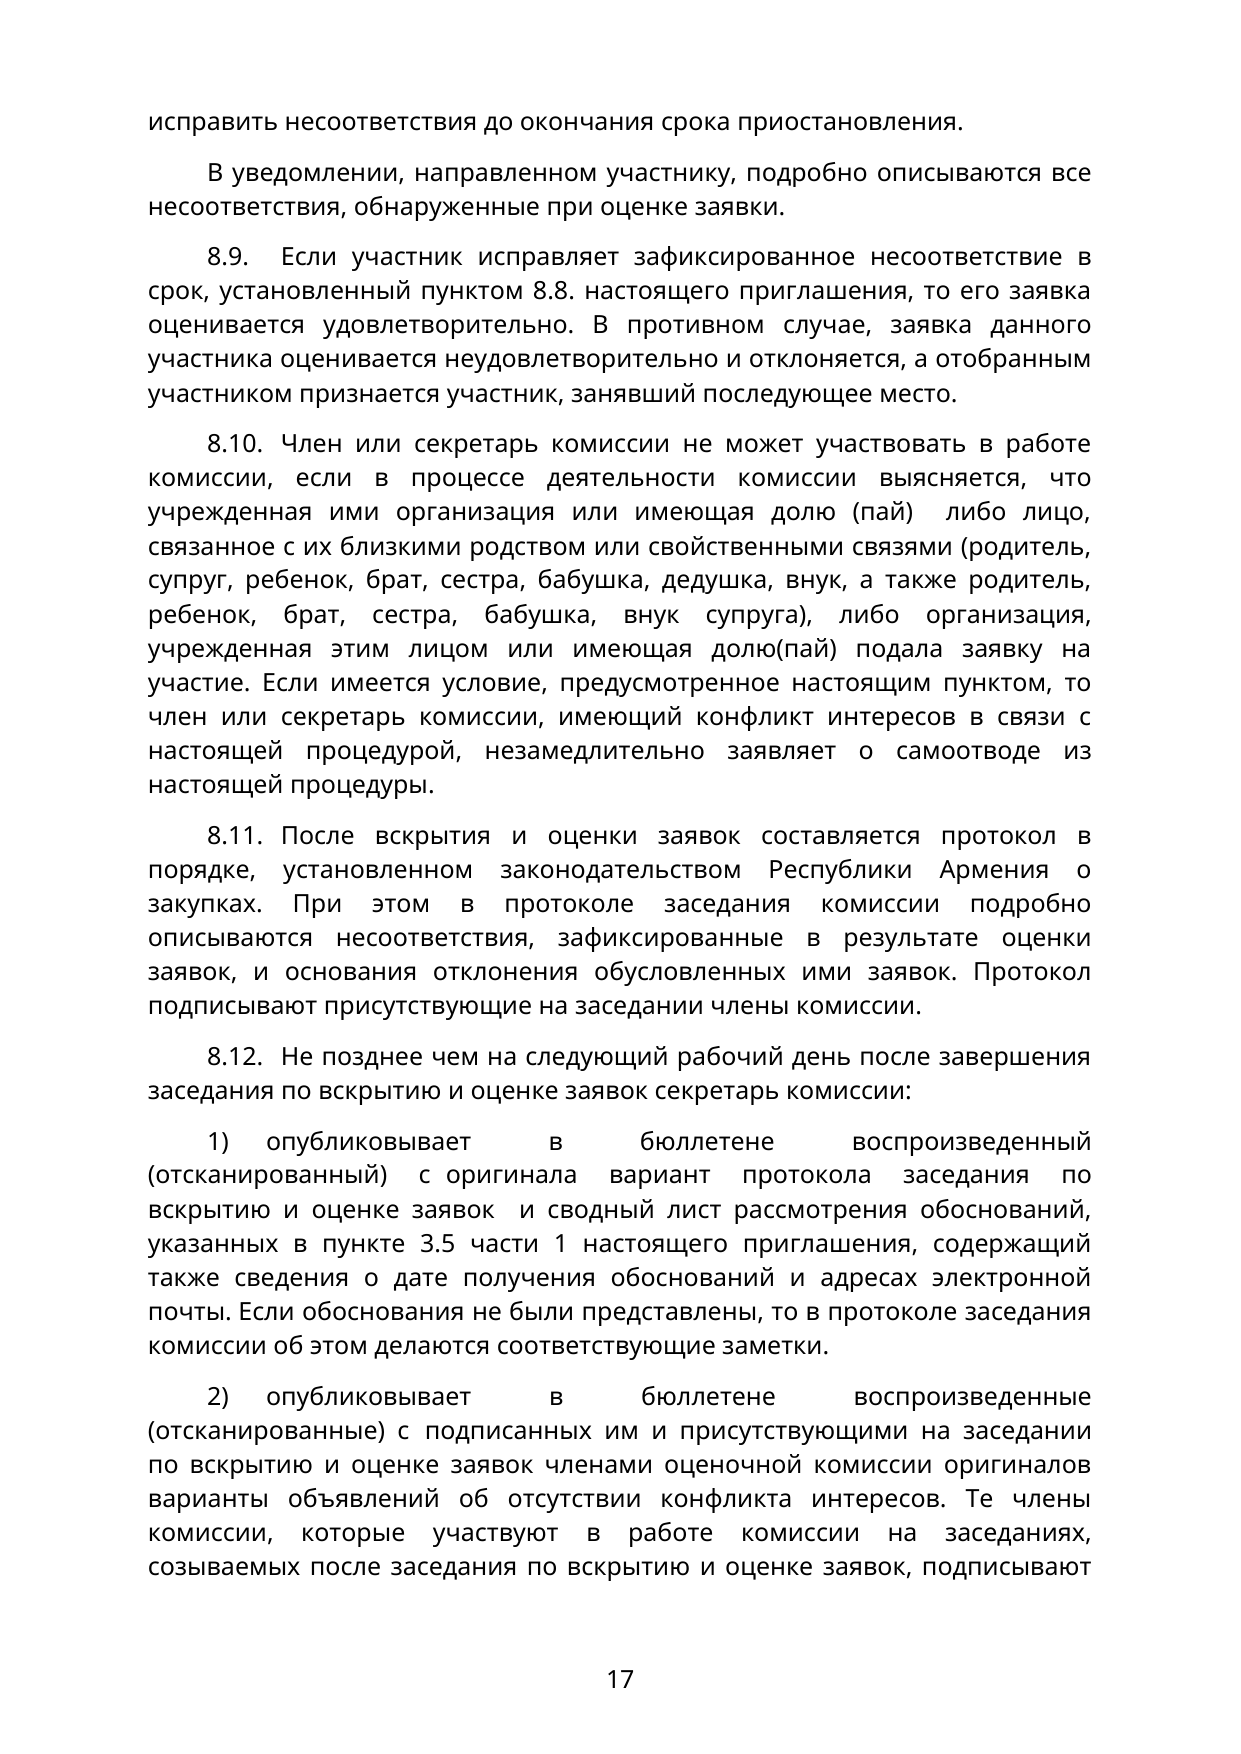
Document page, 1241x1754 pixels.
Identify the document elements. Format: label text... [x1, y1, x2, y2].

text 8.12. Не позднее чем на следующий рабочий день после завершения заседания по вскрытию и оценке заявок секретарь комиссии: [148, 1038, 1092, 1106]
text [148, 103, 1092, 137]
text 1) опубликовывает в бюллетене воспроизведенный (отсканированный) с оригинала вариант протокола заседания по вскрытию и оценке заявок и сводный лист рассмотрения обоснований, указанных в пункте 3.5 части 1 настоящего приглашения, содержащий также сведения о дате получения обоснований и адресах электронной почты. Если обоснования не были представлены, то в протоколе заседания комиссии об этом делаются соответствующие заметки. [148, 1123, 1092, 1362]
text В уведомлении, направленном участнику, подробно описываются все несоответствия, обнаруженные при оценке заявки. [148, 154, 1092, 222]
text 8.11. После вскрытия и оценки заявок составляется протокол в порядке, установленном законодательством Республики Армения о закупках. При этом в протоколе заседания комиссии подробно описываются несоответствия, зафиксированные в результате оценки заявок, и основания отклонения обусловленных ими заявок. Протокол подписывают присутствующие на заседании члены комиссии. [148, 817, 1092, 1022]
text 8.9. Если участник исправляет зафиксированное несоответствие в срок, установленный пунктом 8.8. настоящего приглашения, то его заявка оценивается удовлетворительно. В противном случае, заявка данного участника оценивается неудовлетворительно и отклоняется, а отобранным участником признается участник, занявший последующее место. [148, 239, 1092, 409]
text 8.10. Член или секретарь комиссии не может участвовать в работе комиссии, если в процессе деятельности комиссии выясняется, что учрежденная ими организация или имеющая долю (пай) либо лицо, связанное с их близкими родством или свойственными связями (родитель, супруг, ребенок, брат, сестра, бабушка, дедушка, внук, а также родитель, ребенок, брат, сестра, бабушка, внук супруга), либо организация, учрежденная этим лицом или имеющая долю(пай) подала заявку на участие. Если имеется условие, предусмотренное настоящим пунктом, то член или секретарь комиссии, имеющий конфликт интересов в связи с настоящей процедурой, незамедлительно заявляет о самоотводе из настоящей процедуры. [148, 426, 1092, 801]
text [148, 1378, 1092, 1583]
